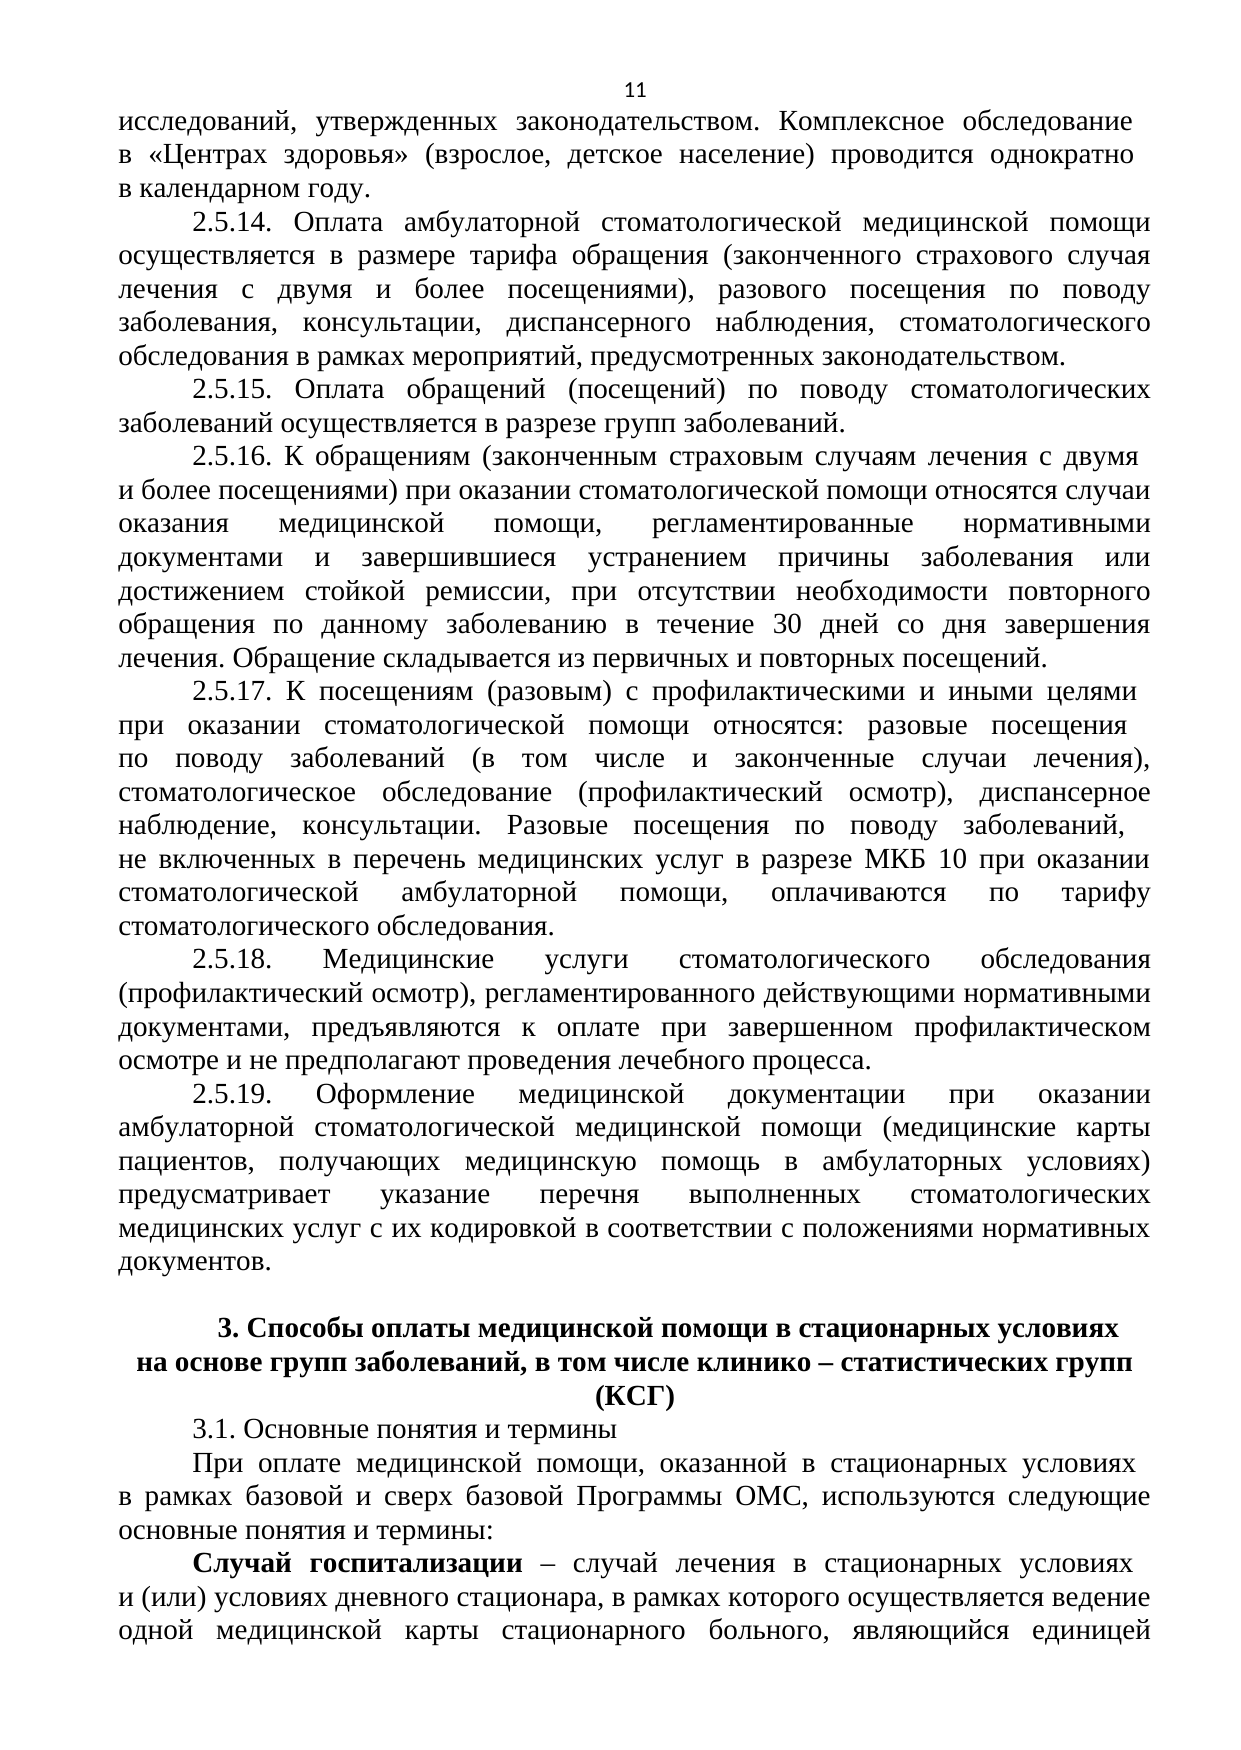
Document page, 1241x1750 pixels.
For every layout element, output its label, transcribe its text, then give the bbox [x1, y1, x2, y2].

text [118, 103, 1152, 204]
text 2.5.14. Оплата амбулаторной стоматологической медицинской помощи осуществляется в размере тарифа обращения (законченного страхового случая лечения с двумя и более посещениями), разового посещения по поводу заболевания, консультации, диспансерного наблюдения, стоматологического обследования в рамках мероприятий, предусмотренных законодательством. [118, 204, 1152, 371]
text 2.5.16. К обращениям (законченным страховым случаям лечения с двумя и более посещениями) при оказании стоматологической помощи относятся случаи оказания медицинской помощи, регламентированные нормативными документами и завершившиеся устранением причины заболевания или достижением стойкой ремиссии, при отсутствии необходимости повторного обращения по данному заболеванию в течение 30 дней со дня завершения лечения. Обращение складывается из первичных и повторных посещений. [118, 438, 1152, 673]
text 3. Способы оплаты медицинской помощи в стационарных условиях на основе групп заболеваний, в том числе клинико – статистических групп (КСГ) [118, 1311, 1152, 1411]
text 3.1. Основные понятия и термины [118, 1411, 1152, 1445]
text 2.5.17. К посещениям (разовым) с профилактическими и иными целями при оказании стоматологической помощи относятся: разовые посещения по поводу заболеваний (в том числе и законченные случаи лечения), стоматологическое обследование (профилактический осмотр), диспансерное наблюдение, консультации. Разовые посещения по поводу заболеваний, не включенных в перечень медицинских услуг в разрезе МКБ 10 при оказании стоматологической амбулаторной помощи, оплачиваются по тарифу стоматологического обследования. [118, 673, 1152, 942]
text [118, 1545, 1152, 1646]
text При оплате медицинской помощи, оказанной в стационарных условиях в рамках базовой и сверх базовой Программы ОМС, используются следующие основные понятия и термины: [118, 1445, 1152, 1545]
text 2.5.18. Медицинские услуги стоматологического обследования (профилактический осмотр), регламентированного действующими нормативными документами, предъявляются к оплате при завершенном профилактическом осмотре и не предполагают проведения лечебного процесса. [118, 942, 1152, 1076]
text 2.5.19. Оформление медицинской документации при оказании амбулаторной стоматологической медицинской помощи (медицинские карты пациентов, получающих медицинскую помощь в амбулаторных условиях) предусматривает указание перечня выполненных стоматологических медицинских услуг с их кодировкой в соответствии с положениями нормативных документов. [118, 1076, 1152, 1277]
text 2.5.15. Оплата обращений (посещений) по поводу стоматологических заболеваний осуществляется в разрезе групп заболеваний. [118, 371, 1152, 438]
